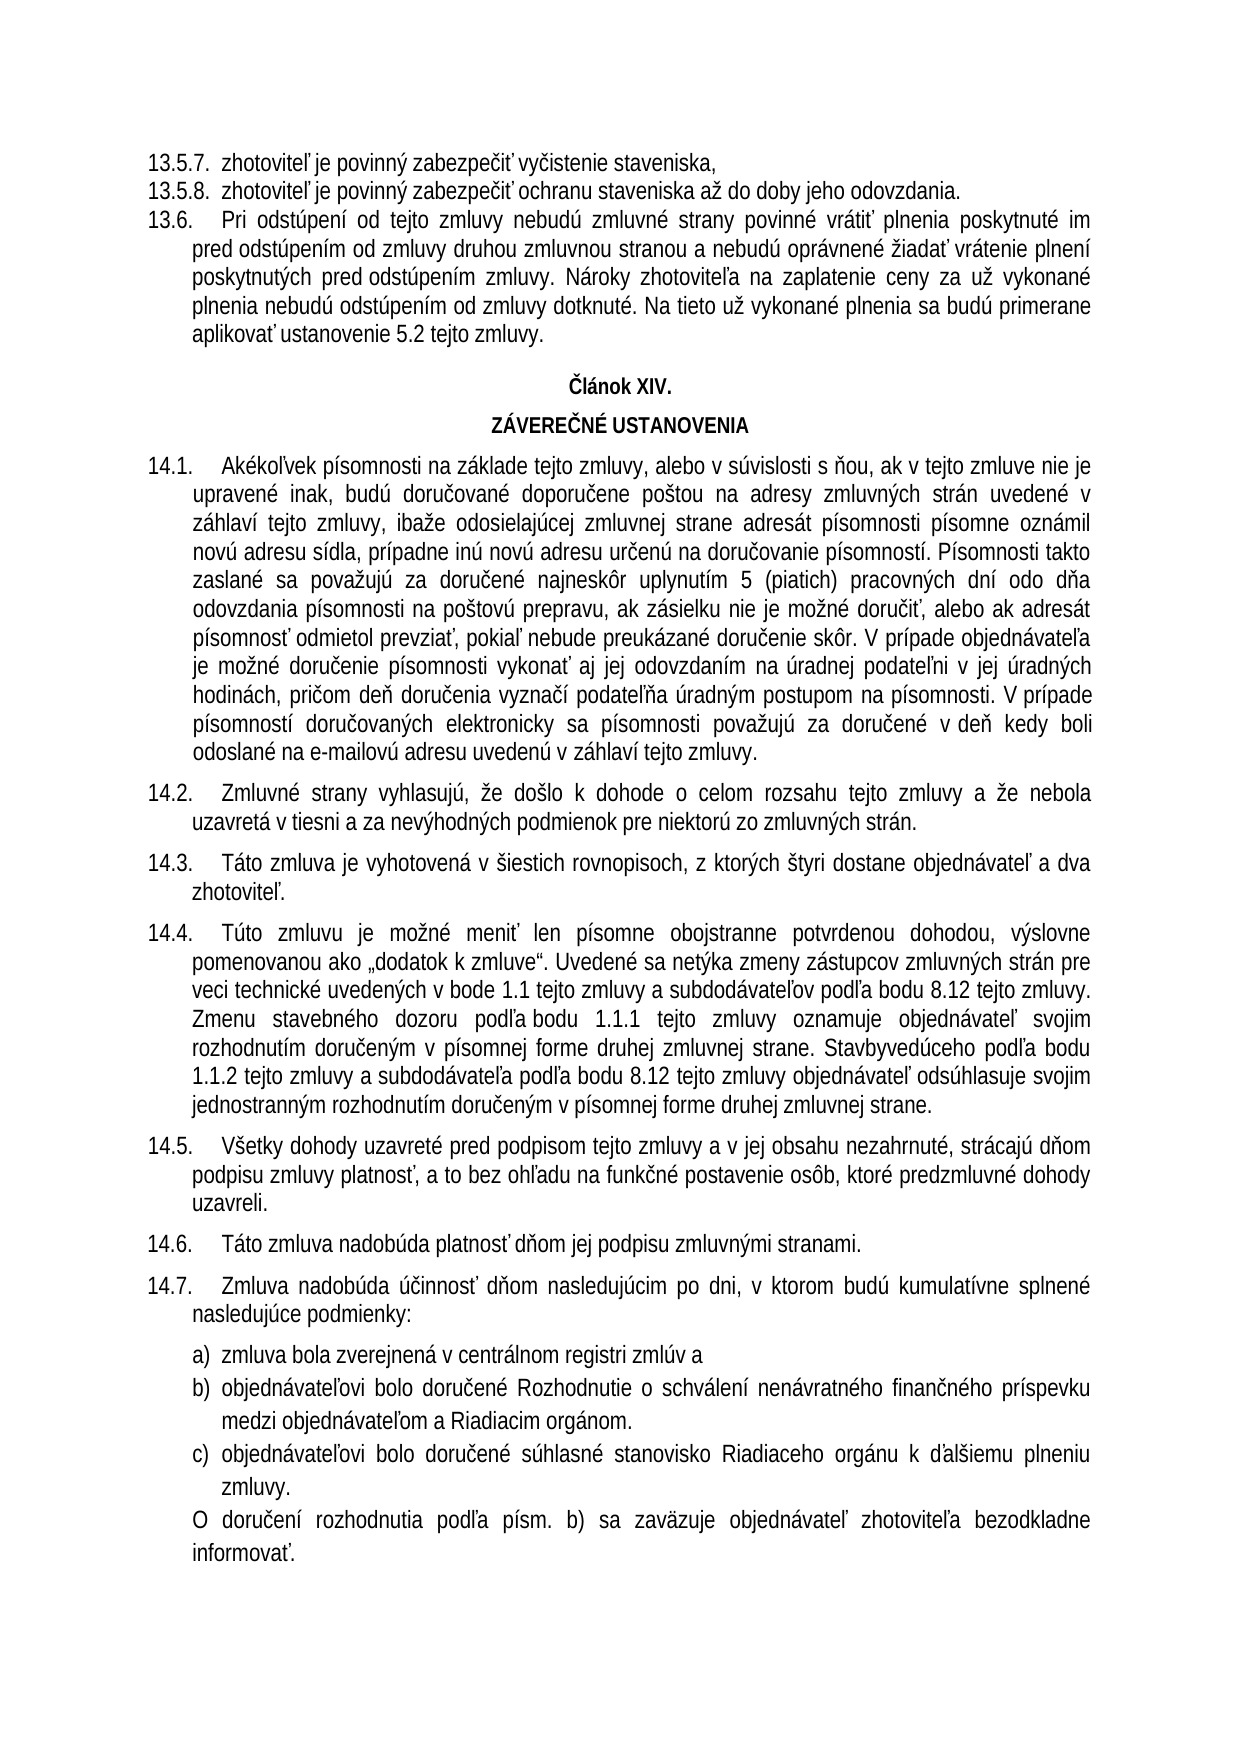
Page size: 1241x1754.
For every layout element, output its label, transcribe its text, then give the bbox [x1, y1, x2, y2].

list Akékoľvek písomnosti na základe tejto zmluvy, alebo v súvislosti s ňou, ak v tejto zmluve nie je upravené inak, budú doručované doporučene poštou na adresy zmluvných strán uvedené v záhlaví tejto zmluvy, ibaže odosielajúcej zmluvnej strane adresát písomnosti písomne oznámil novú adresu sídla, prípadne inú novú adresu určenú na doručovanie písomností. Písomnosti takto zaslané sa považujú za doručené najneskôr uplynutím 5 (piatich) pracovných dní odo dňa odovzdania písomnosti na poštovú prepravu, ak zásielku nie je možné doručiť, alebo ak adresát písomnosť odmietol prevziať, pokiaľ nebude preukázané doručenie skôr. V prípade objednávateľa je možné doručenie písomnosti vykonať aj jej odovzdaním na úradnej podateľni v jej úradných hodinách, pričom deň doručenia vyznačí podateľňa úradným postupom na písomnosti. V prípade písomností doručovaných elektronicky sa písomnosti považujú za doručené v deň kedy boli odoslané na e-mailovú adresu uvedenú v záhlaví tejto zmluvy. [148, 451, 1093, 766]
text O doručení rozhodnutia podľa písm. b) sa zaväzuje objednávateľ zhotoviteľa bezodkladne informovať. [192, 1505, 1093, 1567]
list zmluva bola zverejnená v centrálnom registri zmlúv a [192, 1340, 1093, 1369]
list zhotoviteľ je povinný zabezpečiť vyčistenie staveniska, [148, 148, 1093, 176]
list Táto zmluva je vyhotovená v šiestich rovnopisoch, z ktorých štyri dostane objednávateľ a dva zhotoviteľ. [148, 848, 1093, 906]
list Pri odstúpení od tejto zmluvy nebudú zmluvné strany povinné vrátiť plnenia poskytnuté im pred odstúpením od zmluvy druhou zmluvnou stranou a nebudú oprávnené žiadať vrátenie plnení poskytnutých pred odstúpením zmluvy. Nároky zhotoviteľa na zaplatenie ceny za už vykonané plnenia nebudú odstúpením od zmluvy dotknuté. Na tieto už vykonané plnenia sa budú primerane aplikovať ustanovenie 5.2 tejto zmluvy. [148, 205, 1093, 348]
list objednávateľovi bolo doručené Rozhodnutie o schválení nenávratného finančného príspevku medzi objednávateľom a Riadiacim orgánom. [192, 1373, 1093, 1435]
list Zmluva nadobúda účinnosť dňom nasledujúcim po dni, v ktorom budú kumulatívne splnené nasledujúce podmienky: [147, 1271, 1093, 1328]
text Článok XIV. [148, 373, 1093, 399]
list Túto zmluvu je možné meniť len písomne obojstranne potvrdenou dohodou, výslovne pomenovanou ako „dodatok k zmluve“. Uvedené sa netýka zmeny zástupcov zmluvných strán pre veci technické uvedených v bode 1.1 tejto zmluvy a subdodávateľov podľa bodu 8.12 tejto zmluvy. Zmenu stavebného dozoru podľa bodu 1.1.1 tejto zmluvy oznamuje objednávateľ svojim rozhodnutím doručeným v písomnej forme druhej zmluvnej strane. Stavbyvedúceho podľa bodu 1.1.2 tejto zmluvy a subdodávateľa podľa bodu 8.12 tejto zmluvy objednávateľ odsúhlasuje svojim jednostranným rozhodnutím doručeným v písomnej forme druhej zmluvnej strane. [148, 918, 1093, 1118]
list Zmluvné strany vyhlasujú, že došlo k dohode o celom rozsahu tejto zmluvy a že nebola uzavretá v tiesni a za nevýhodných podmienok pre niektorú zo zmluvných strán. [148, 778, 1093, 836]
list Táto zmluva nadobúda platnosť dňom jej podpisu zmluvnými stranami. [147, 1229, 1093, 1258]
list zhotoviteľ je povinný zabezpečiť ochranu staveniska až do doby jeho odovzdania. [148, 176, 1093, 205]
text ZÁVEREČNÉ USTANOVENIA [148, 412, 1093, 438]
list objednávateľovi bolo doručené súhlasné stanovisko Riadiaceho orgánu k ďalšiemu plneniu zmluvy. [192, 1439, 1093, 1501]
list Všetky dohody uzavreté pred podpisom tejto zmluvy a v jej obsahu nezahrnuté, strácajú dňom podpisu zmluvy platnosť, a to bez ohľadu na funkčné postavenie osôb, ktoré predzmluvné dohody uzavreli. [148, 1131, 1093, 1217]
